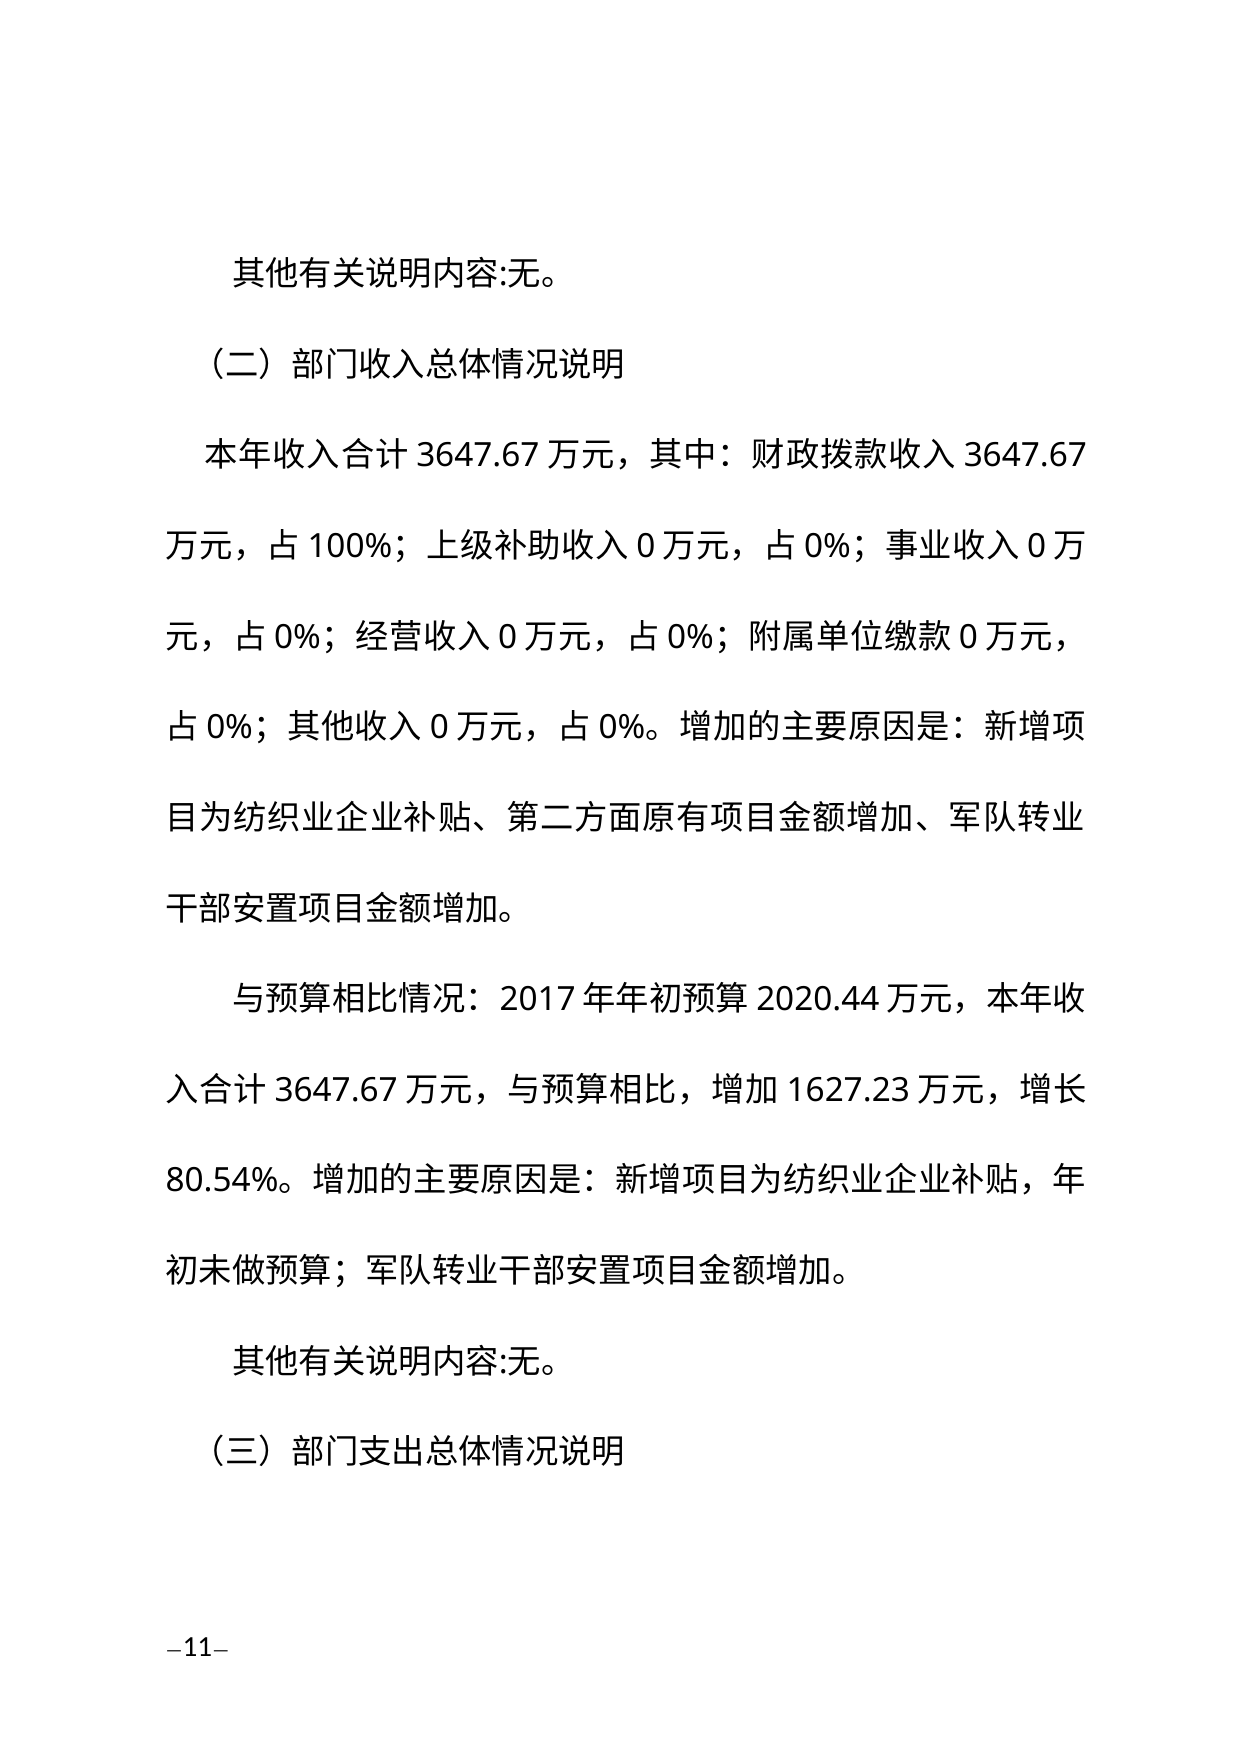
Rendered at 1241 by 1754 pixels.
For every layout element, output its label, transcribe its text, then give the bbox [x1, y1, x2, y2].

text 与预算相比情况：2017年年初预算2020.44万元，本年收入合计3647.67万元，与预算相比，增加1627.23万元，增长80.54%。增加的主要原因是：新增项目为纺织业企业补贴，年初未做预算；军队转业干部安置项目金额增加。 [165, 951, 1087, 1313]
text （二）部门收入总体情况说明 [165, 316, 1087, 407]
text 其他有关说明内容:无。 [165, 1313, 1087, 1404]
text 其他有关说明内容:无。 [165, 226, 1087, 316]
text （三）部门支出总体情况说明 [165, 1404, 1087, 1494]
text 本年收入合计3647.67万元，其中：财政拨款收入3647.67万元，占100%；上级补助收入0万元，占0%；事业收入0万元，占0%；经营收入0万元，占0%；附属单位缴款0万元，占0%；其他收入0万元，占0%。增加的主要原因是：新增项目为纺织业企业补贴、第二方面原有项目金额增加、军队转业干部安置项目金额增加。 [165, 407, 1087, 951]
